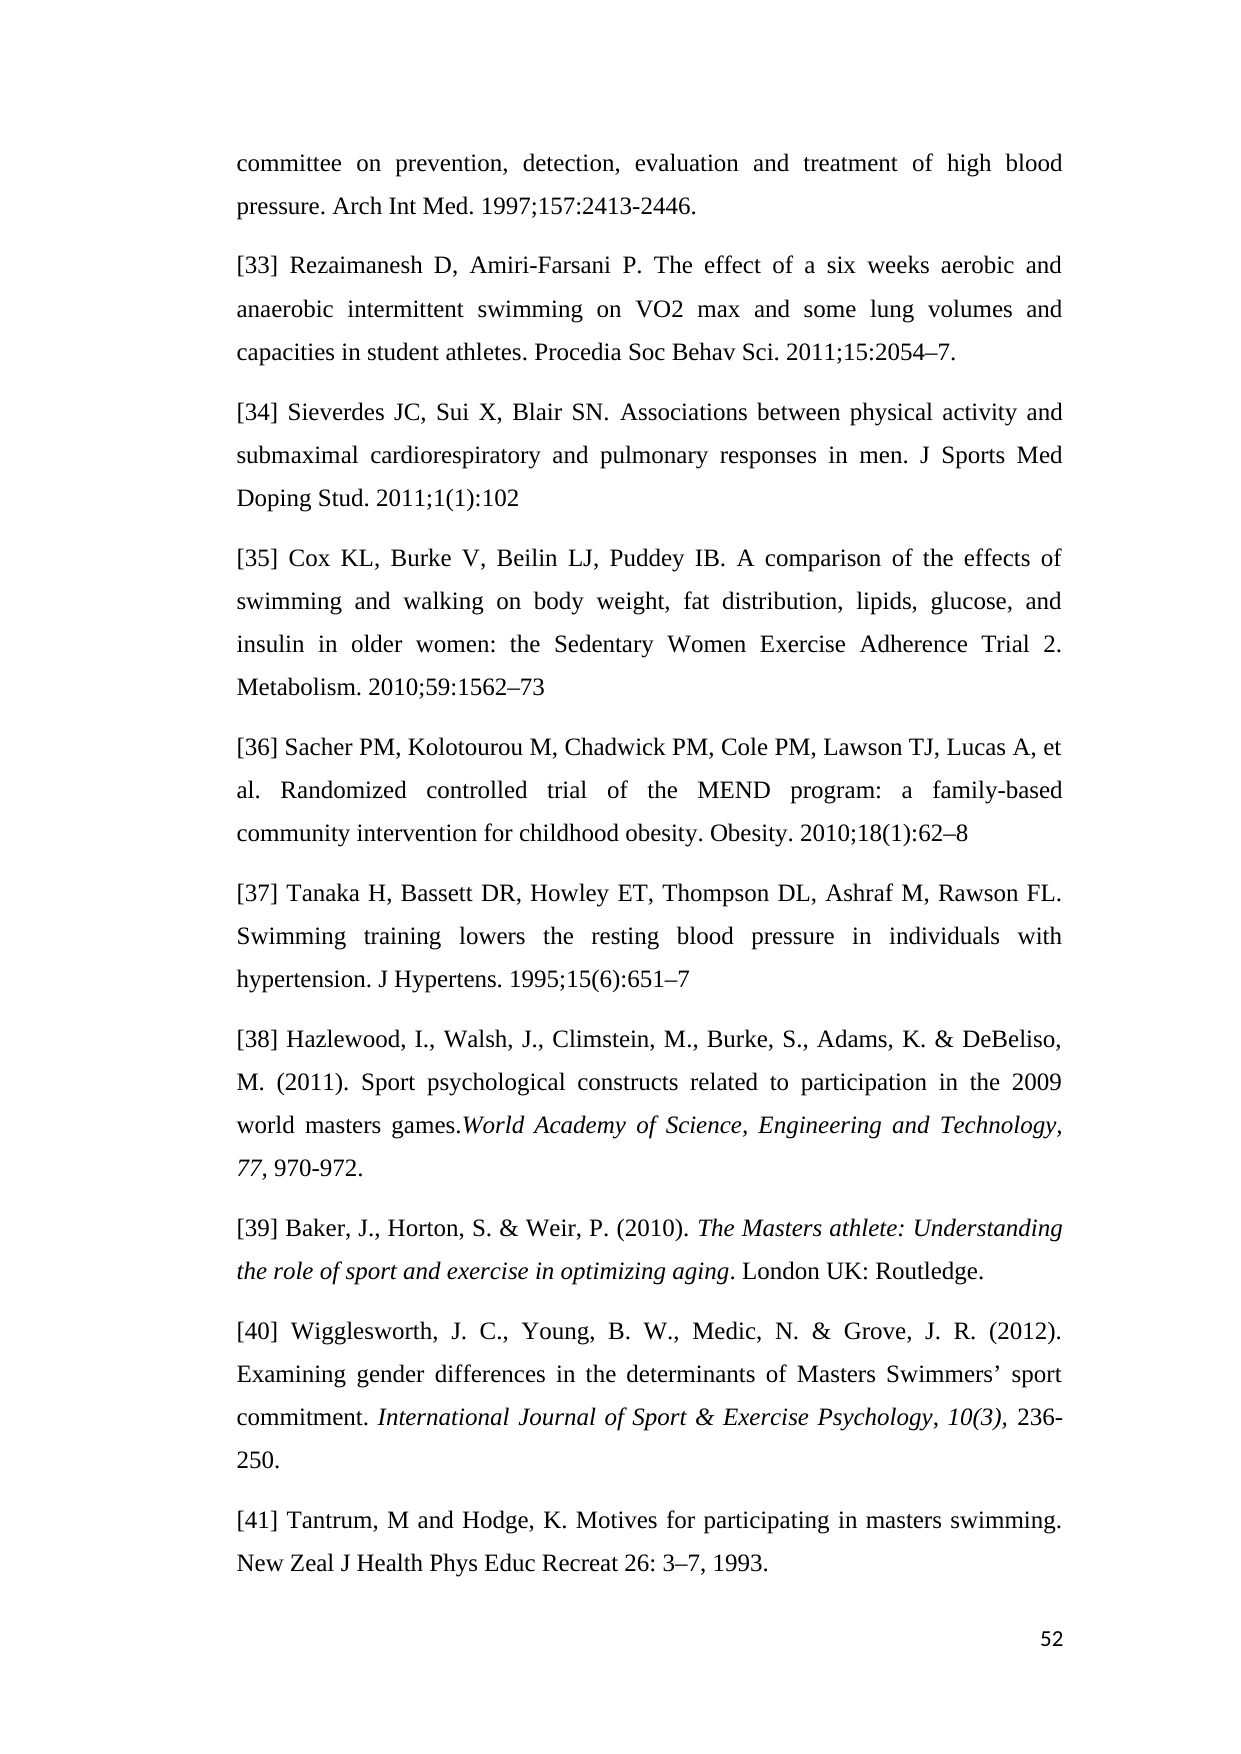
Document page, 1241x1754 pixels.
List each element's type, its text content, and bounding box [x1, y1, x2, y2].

text [34] Sieverdes JC, Sui X, Blair SN. Associations between physical activity and submaximal cardiorespiratory and pulmonary responses in men. J Sports Med Doping Stud. 2011;1(1):102 [236, 397, 1063, 512]
text [36] Sacher PM, Kolotourou M, Chadwick PM, Cole PM, Lawson TJ, Lucas A, et al. Randomized controlled trial of the MEND program: a family-based community intervention for childhood obesity. Obesity. 2010;18(1):62–8 [236, 732, 1063, 847]
text [37] Tanaka H, Bassett DR, Howley ET, Thompson DL, Ashraf M, Rawson FL. Swimming training lowers the resting blood pressure in individuals with hypertension. J Hypertens. 1995;15(6):651–7 [236, 878, 1063, 993]
text [38] Hazlewood, I., Walsh, J., Climstein, M., Burke, S., Adams, K. & DeBeliso, M. (2011). Sport psychological constructs related to participation in the 2009 world masters games.World Academy of Science, Engineering and Technology, 77, 970-972. [236, 1024, 1063, 1182]
text [40] Wigglesworth, J. C., Young, B. W., Medic, N. & Grove, J. R. (2012). Examining gender differences in the determinants of Masters Swimmers’ sport commitment. International Journal of Sport & Exercise Psychology, 10(3), 236-250. [236, 1316, 1063, 1474]
text [39] Baker, J., Horton, S. & Weir, P. (2010). The Masters athlete: Understanding the role of sport and exercise in optimizing aging. London UK: Routledge. [236, 1213, 1063, 1285]
text [33] Rezaimanesh D, Amiri-Farsani P. The effect of a six weeks aerobic and anaerobic intermittent swimming on VO2 max and some lung volumes and capacities in student athletes. Procedia Soc Behav Sci. 2011;15:2054–7. [236, 251, 1063, 366]
text [41] Tantrum, M and Hodge, K. Motives for participating in masters swimming. New Zeal J Health Phys Educ Recreat 26: 3–7, 1993. [236, 1505, 1063, 1577]
text [35] Cox KL, Burke V, Beilin LJ, Puddey IB. A comparison of the effects of swimming and walking on body weight, fat distribution, lipids, glucose, and insulin in older women: the Sedentary Women Exercise Adherence Trial 2. Metabolism. 2010;59:1562–73 [236, 543, 1063, 701]
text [236, 148, 1063, 219]
